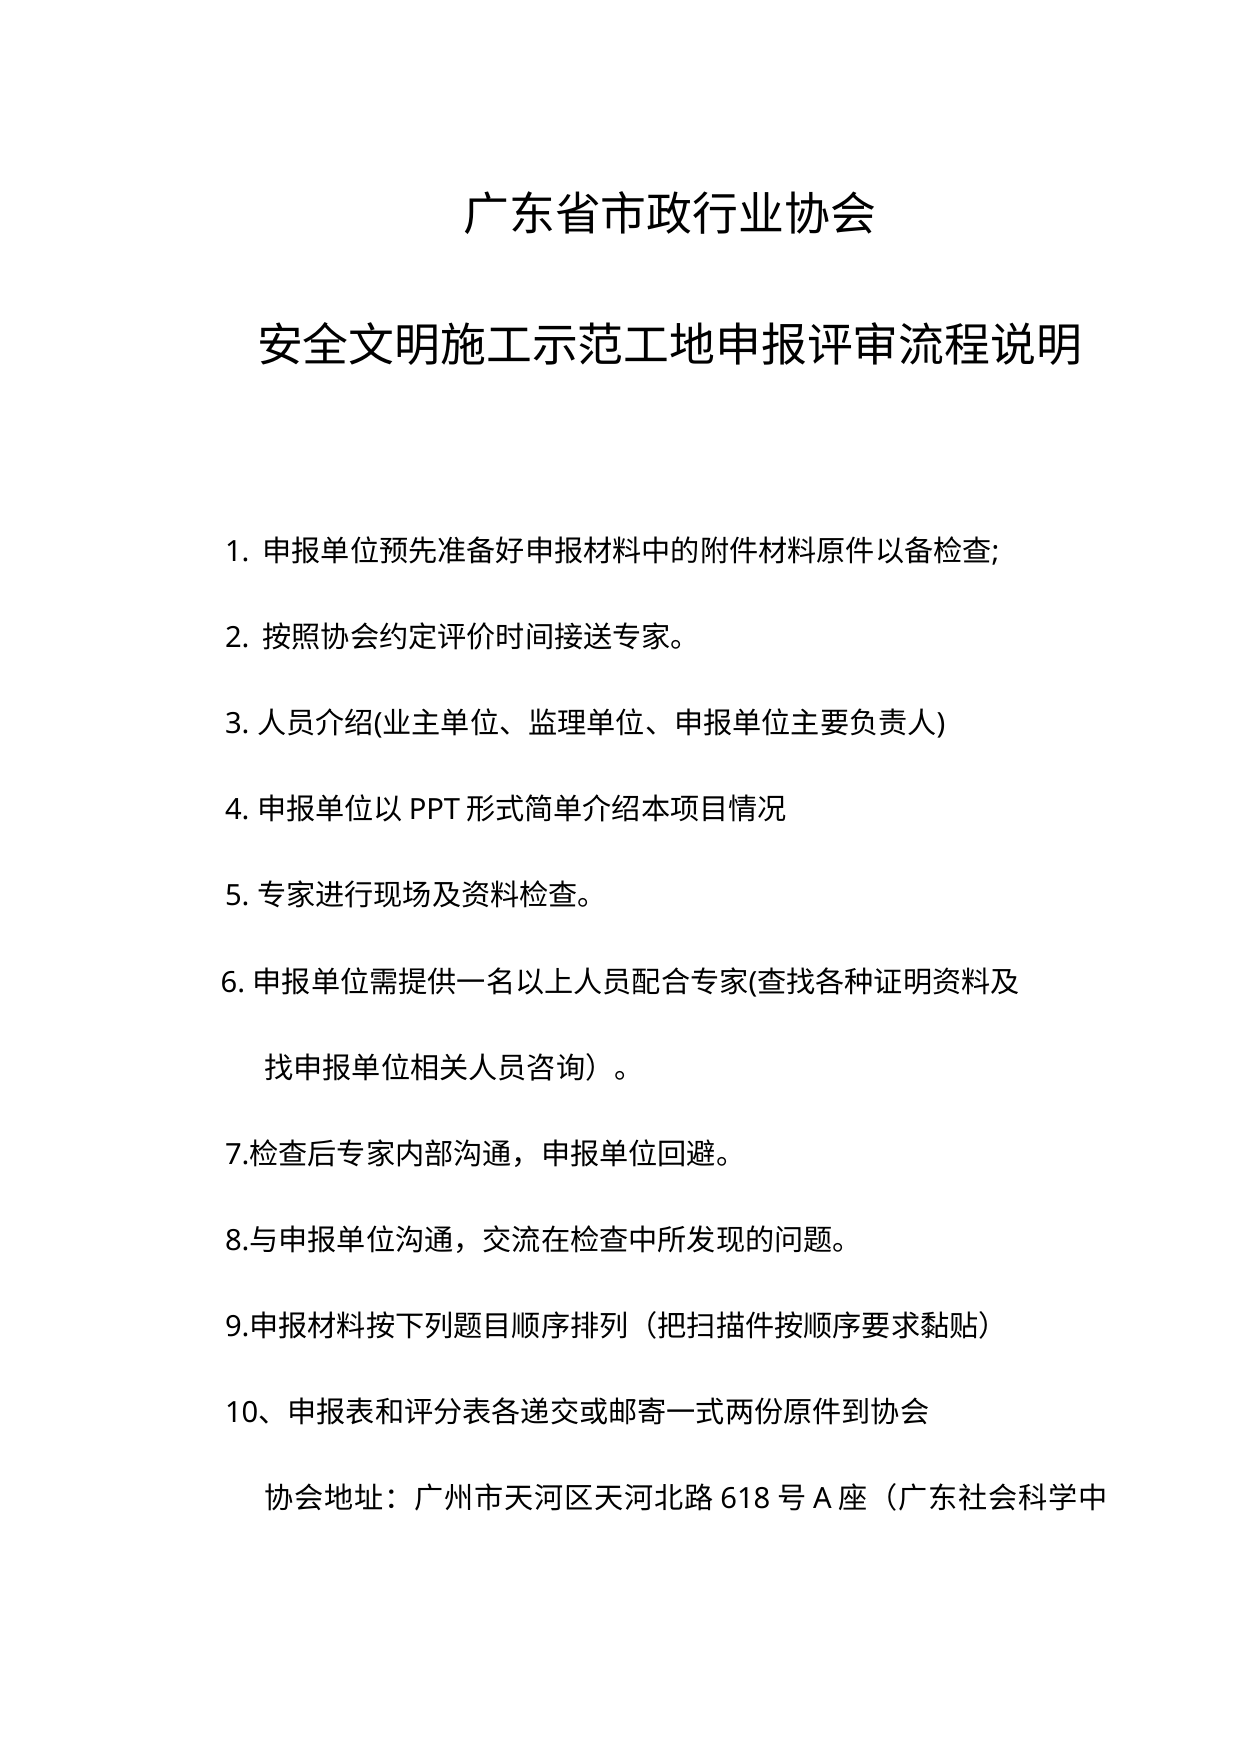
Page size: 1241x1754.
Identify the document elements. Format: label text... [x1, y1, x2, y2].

list 安全文明施工示范工地申报评审流程说明 [231, 293, 1107, 390]
text 找申报单位相关人员咨询）。 [220, 1033, 1107, 1098]
list 申报单位预先准备好申报材料中的附件材料原件以备检查; [225, 516, 1107, 581]
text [264, 1464, 1107, 1529]
text 10、申报表和评分表各递交或邮寄一式两份原件到协会 [225, 1378, 1107, 1443]
text 8.与申报单位沟通，交流在检查中所发现的问题。 [225, 1205, 1107, 1270]
text 9.申报材料按下列题目顺序排列（把扫描件按顺序要求黏贴） [225, 1291, 1107, 1356]
list 广东省市政行业协会 [231, 162, 1107, 259]
list 按照协会约定评价时间接送专家。 [225, 602, 1107, 667]
text 3. 人员介绍(业主单位、监理单位、申报单位主要负责人) [225, 688, 1107, 753]
text 6. 申报单位需提供一名以上人员配合专家(查找各种证明资料及 [220, 947, 1107, 1012]
text 5. 专家进行现场及资料检查。 [225, 861, 1107, 926]
text 4. 申报单位以PPT形式简单介绍本项目情况 [225, 774, 1107, 839]
text 7.检查后专家内部沟通，申报单位回避。 [225, 1119, 1107, 1184]
